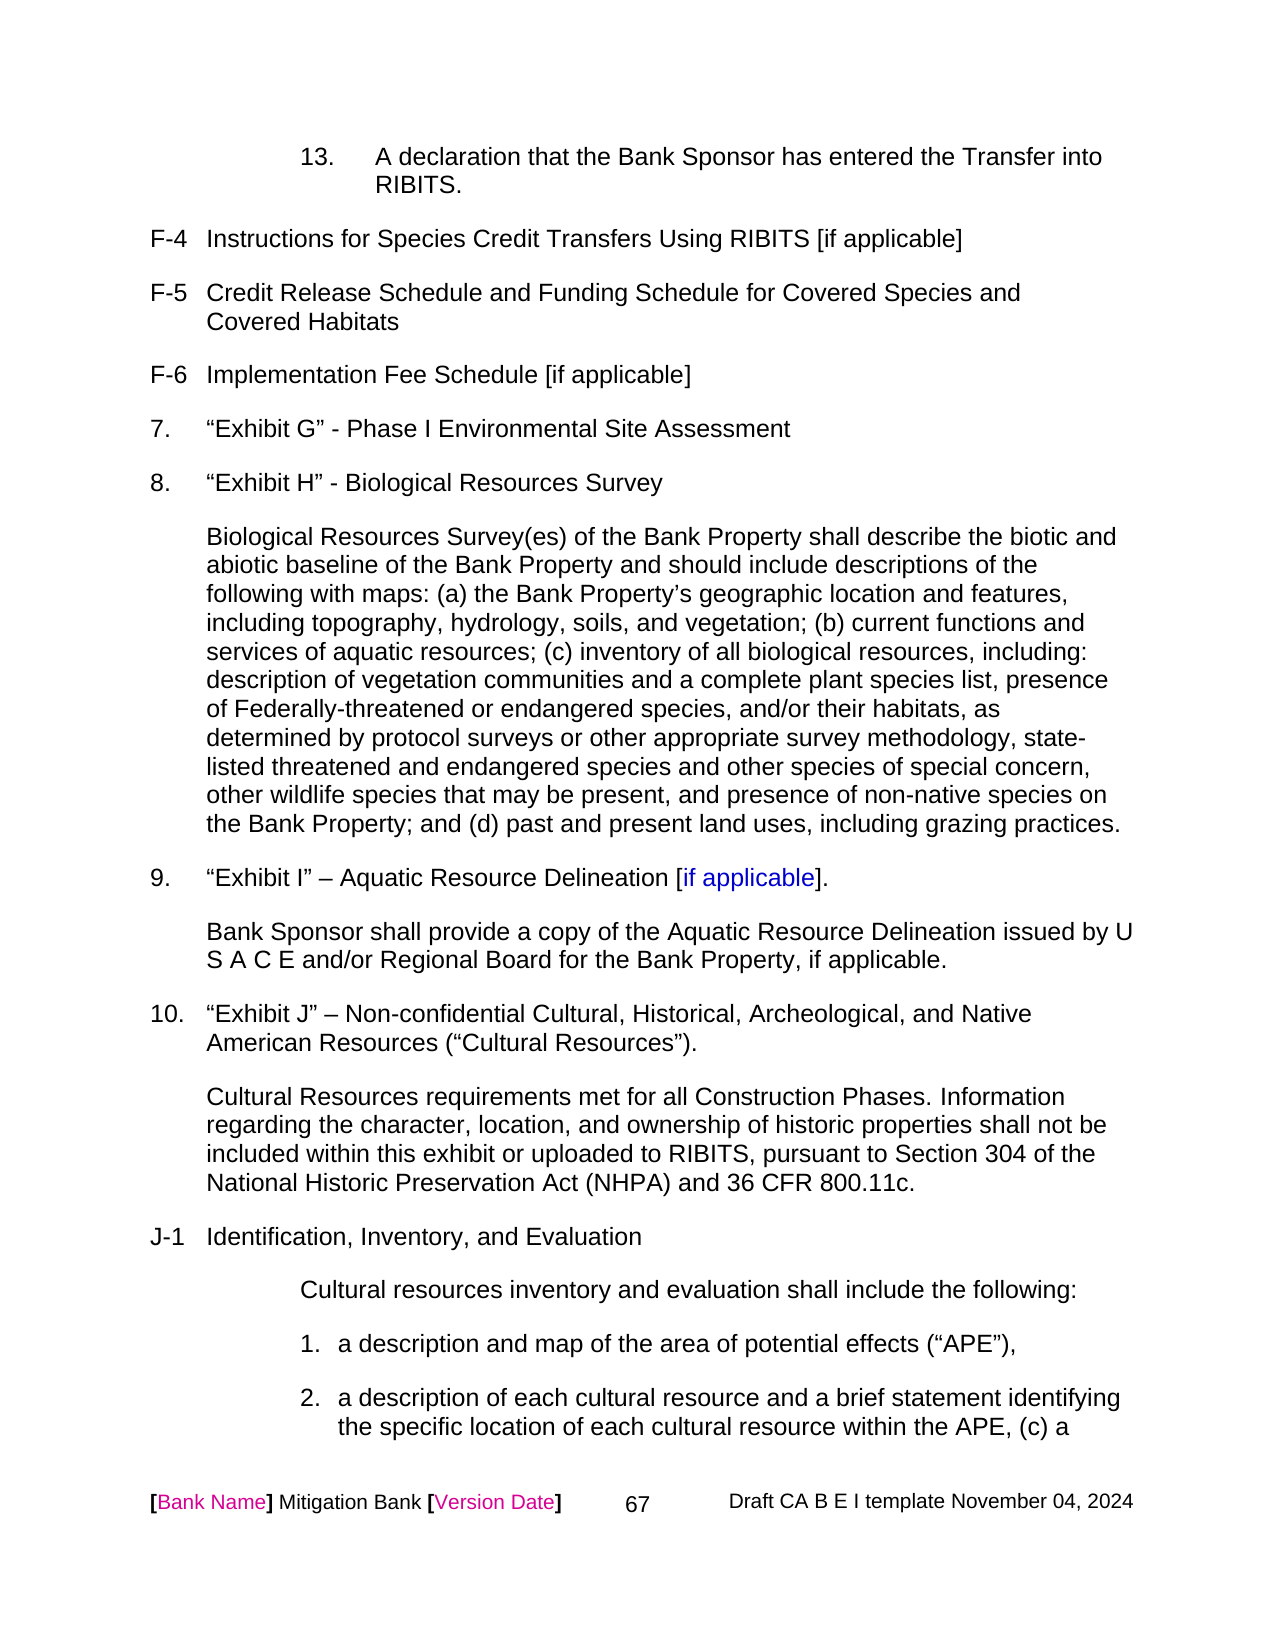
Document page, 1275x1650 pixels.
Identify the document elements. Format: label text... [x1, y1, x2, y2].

subtitle F-5 Credit Release Schedule and Funding Schedule for Covered Species and Covered Habitats [150, 278, 1115, 335]
list A declaration that the Bank Sponsor has entered the Transfer into RIBITS. [300, 142, 1103, 199]
subtitle F-4 Instructions for Species Credit Transfers Using RIBITS [if applicable] [150, 224, 1115, 253]
text Cultural Resources requirements met for all Construction Phases. Information regarding the character, location, and ownership of historic properties shall not be included within this exhibit or uploaded to RIBITS, pursuant to Section 304 of the National Historic Preservation Act (NHPA) and 36 CFR 800.11c. [206, 1082, 1137, 1197]
text Cultural resources inventory and evaluation shall include the following: [300, 1275, 1137, 1304]
subtitle 10. “Exhibit J” – Non-confidential Cultural, Historical, Archeological, and Native American Resources (“Cultural Resources”). [150, 999, 1115, 1057]
list a description and map of the area of potential effects (“APE”), [300, 1329, 1137, 1358]
text Biological Resources Survey(es) of the Bank Property shall describe the biotic and abiotic baseline of the Bank Property and should include descriptions of the following with maps: (a) the Bank Property’s geographic location and features, including topography, hydrology, soils, and vegetation; (b) current functions and services of aquatic resources; (c) inventory of all biological resources, including: description of vegetation communities and a complete plant species list, presence of Federally-threatened or endangered species, and/or their habitats, as determined by protocol surveys or other appropriate survey methodology, state- listed threatened and endangered species and other species of special concern, other wildlife species that may be present, and presence of non-native species on the Bank Property; and (d) past and present land uses, including grazing practices. [206, 522, 1124, 838]
text Bank Sponsor shall provide a copy of the Aquatic Resource Delineation issued by U S A C E and/or Regional Board for the Bank Property, if applicable. [206, 917, 1137, 974]
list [300, 1383, 1137, 1440]
subtitle 7. “Exhibit G” - Phase I Environmental Site Assessment [150, 414, 1115, 443]
subtitle 8. “Exhibit H” - Biological Resources Survey [150, 468, 1115, 497]
subtitle F-6 Implementation Fee Schedule [if applicable] [150, 360, 1115, 389]
subtitle 9. “Exhibit I” – Aquatic Resource Delineation [if applicable]. [150, 863, 1115, 892]
subtitle J-1 Identification, Inventory, and Evaluation [150, 1222, 1115, 1250]
